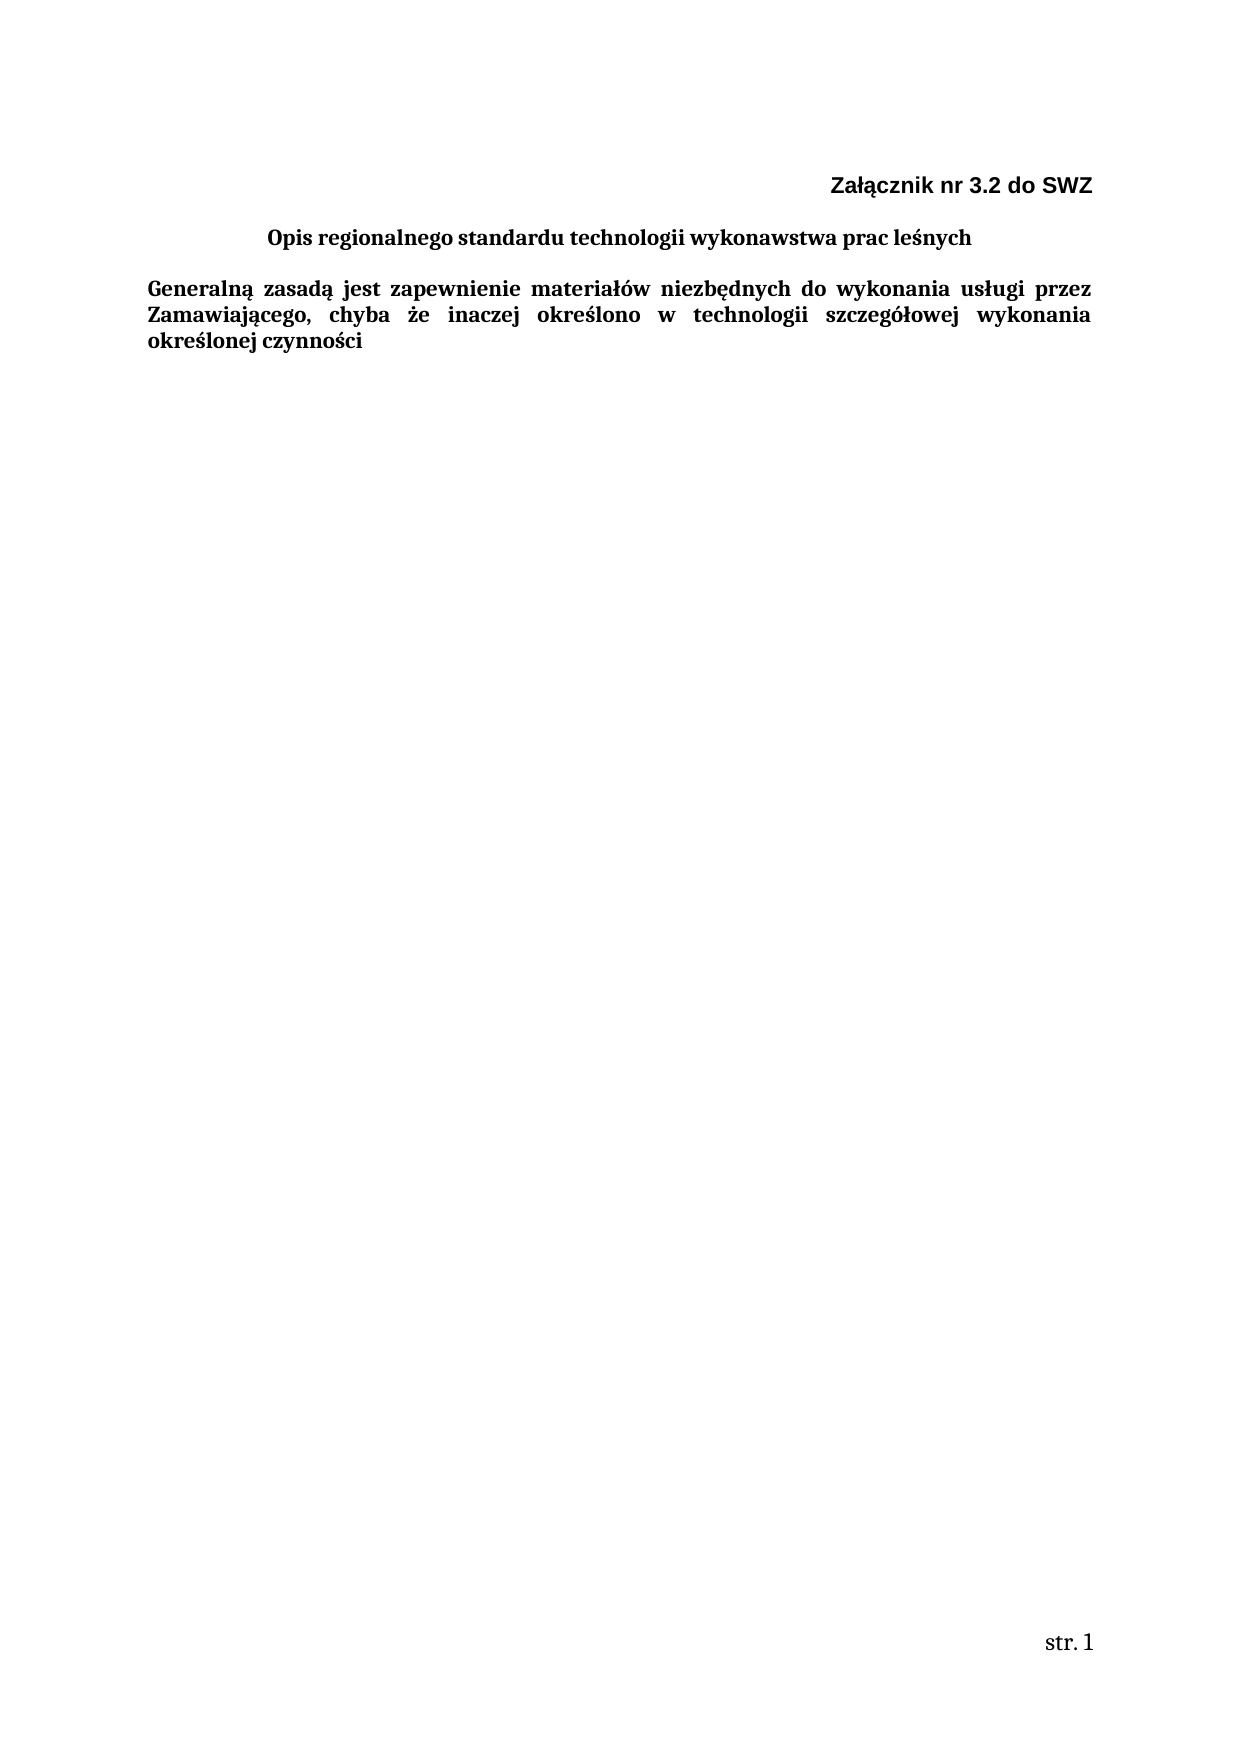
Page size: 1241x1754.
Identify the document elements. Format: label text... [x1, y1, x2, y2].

text Generalną zasadą jest zapewnienie materiałów niezbędnych do wykonania usługi przez Zamawiającego, chyba że inaczej określono w technologii szczegółowej wykonania określonej czynności [148, 275, 1093, 354]
text Opis regionalnego standardu technologii wykonawstwa prac leśnych [148, 224, 1093, 251]
text Załącznik nr 3.2 do SWZ [148, 148, 1093, 198]
